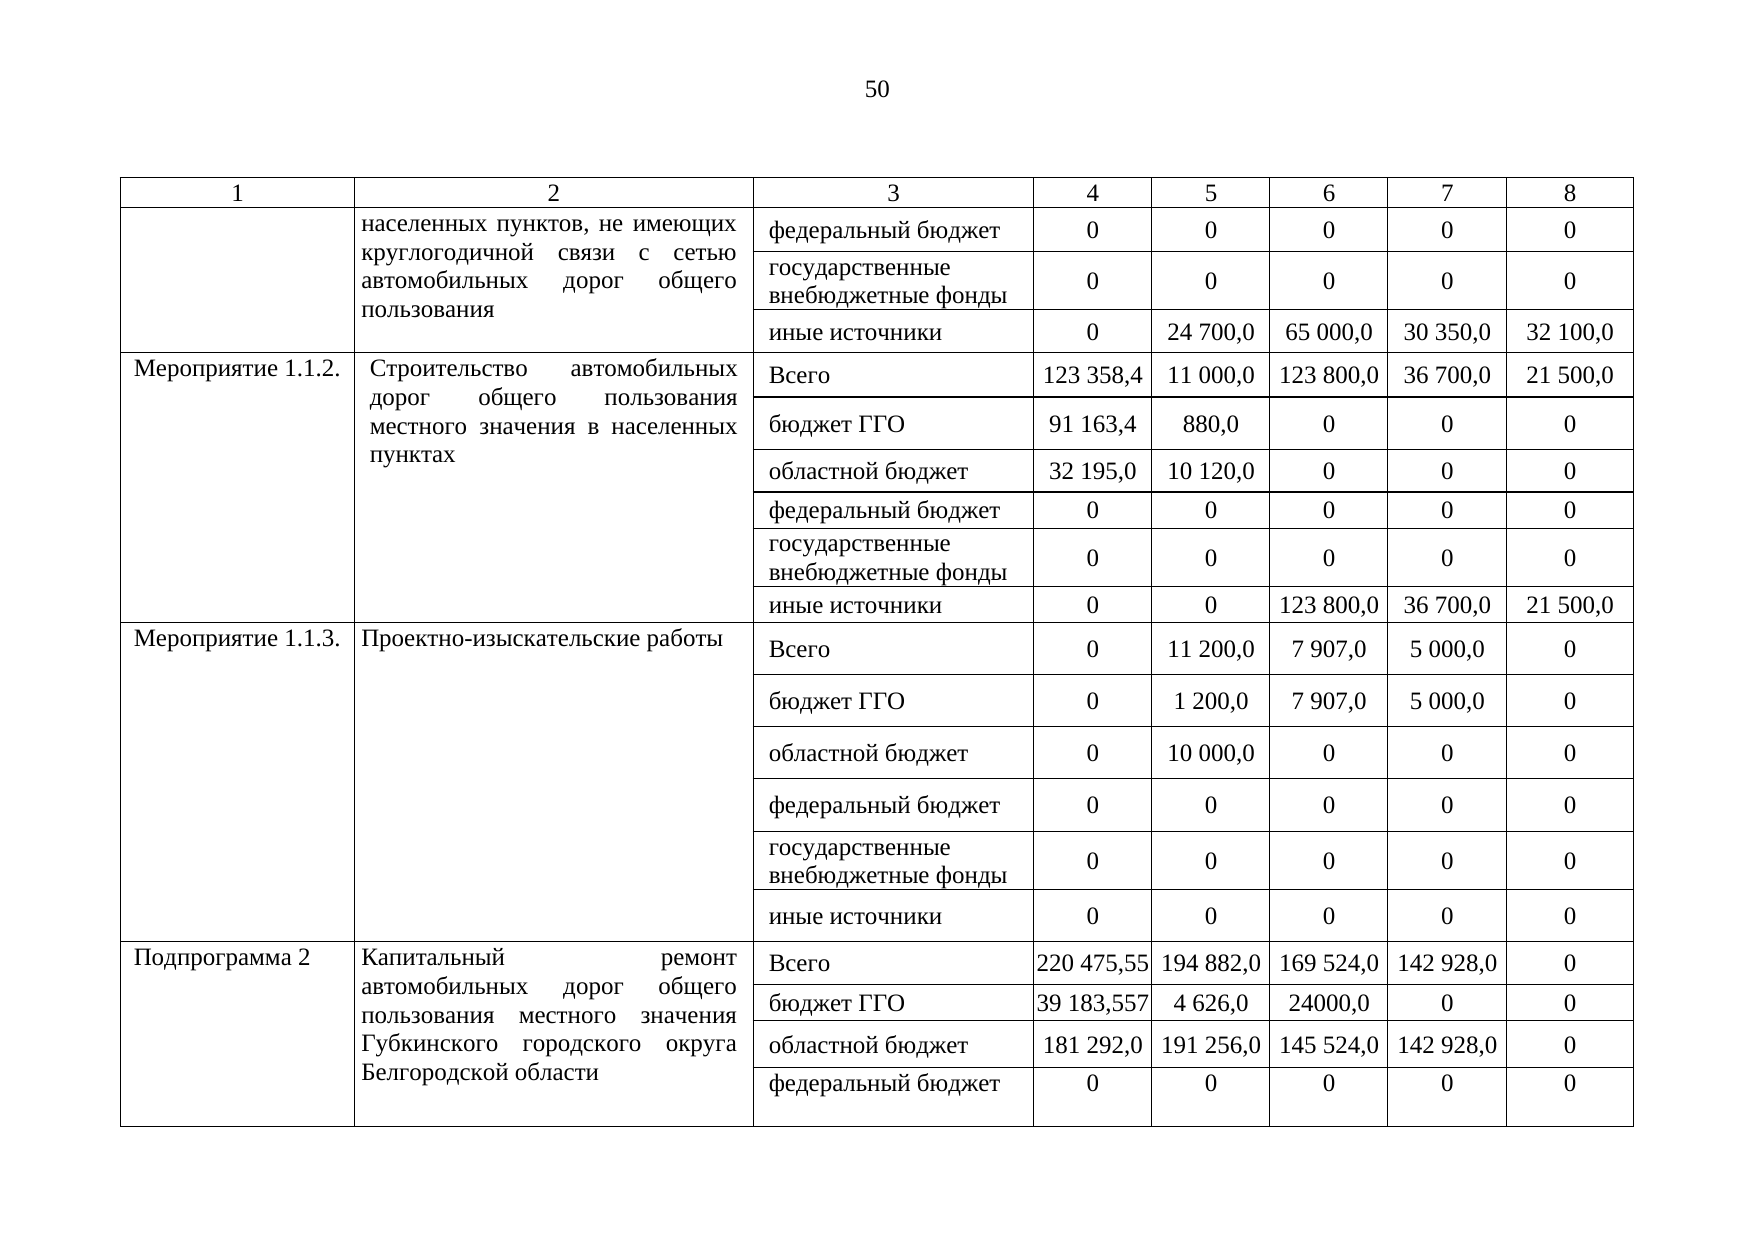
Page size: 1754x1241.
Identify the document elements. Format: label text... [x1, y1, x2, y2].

table_cell 123 800,0 [1270, 353, 1387, 396]
table_header 2 [355, 178, 753, 207]
table_cell 0 [1270, 529, 1387, 586]
table_cell 123 358,4 [1034, 353, 1151, 396]
table_cell 11 200,0 [1152, 623, 1269, 674]
table_cell 10 000,0 [1152, 727, 1269, 778]
table_cell 0 [1034, 890, 1151, 941]
table_cell 0 [1388, 985, 1506, 1020]
table_cell Строительство автомобильных дорог общего пользования местного значения в населенных пунктах [355, 353, 753, 622]
table_cell 0 [1507, 623, 1633, 674]
table_cell федеральный бюджет [754, 779, 1033, 831]
table_cell 0 [1270, 450, 1387, 491]
table_cell федеральный бюджет [754, 208, 1033, 251]
table_cell государственные внебюджетные фонды [754, 252, 1033, 309]
table_cell бюджет ГГО [754, 675, 1033, 726]
table_cell Мероприятие 1.1.2. [121, 353, 354, 622]
table_cell бюджет ГГО [754, 398, 1033, 449]
table_cell 0 [1388, 890, 1506, 941]
table_cell 0 [1034, 310, 1151, 352]
table_cell 0 [1388, 1068, 1506, 1126]
table_cell 0 [1270, 398, 1387, 449]
table_cell 0 [1388, 493, 1506, 527]
table_cell 10 120,0 [1152, 450, 1269, 491]
table_cell 123 800,0 [1270, 587, 1387, 622]
table_cell 220 475,55 [1034, 942, 1151, 984]
table_cell 0 [1507, 890, 1633, 941]
table_cell 0 [1270, 493, 1387, 527]
table_cell 0 [1388, 450, 1506, 491]
table_cell федеральный бюджет [754, 493, 1033, 527]
table_cell 4 626,0 [1152, 985, 1269, 1020]
table_cell 0 [1034, 832, 1151, 889]
table_cell 0 [1034, 587, 1151, 622]
table_cell 1 200,0 [1152, 675, 1269, 726]
table_cell 0 [1270, 890, 1387, 941]
table_cell 0 [1152, 493, 1269, 527]
table_cell 142 928,0 [1388, 942, 1506, 984]
table_cell 0 [1270, 727, 1387, 778]
table_cell 0 [1152, 832, 1269, 889]
table_cell 0 [1507, 1068, 1633, 1126]
table_cell 0 [1507, 450, 1633, 491]
table_cell бюджет ГГО [754, 985, 1033, 1020]
table_cell Подпрограмма 2 [121, 942, 354, 1126]
table_cell 0 [1507, 208, 1633, 251]
table_cell 0 [1270, 1068, 1387, 1126]
table_cell 0 [1152, 529, 1269, 586]
table_cell 0 [1388, 727, 1506, 778]
table_cell 7 907,0 [1270, 675, 1387, 726]
table_cell 39 183,557 [1034, 985, 1151, 1020]
table_cell 0 [1034, 1068, 1151, 1126]
table_cell 0 [1152, 252, 1269, 309]
table_cell 0 [1507, 1021, 1633, 1067]
table_cell 36 700,0 [1388, 587, 1506, 622]
table_cell 36 700,0 [1388, 353, 1506, 396]
table_cell 0 [1507, 675, 1633, 726]
table_cell 0 [1270, 832, 1387, 889]
table_cell 0 [1388, 779, 1506, 831]
table_cell 0 [1034, 675, 1151, 726]
table_cell иные источники [754, 310, 1033, 352]
table_cell Проектно-изыскательские работы [355, 623, 753, 941]
table_cell 0 [1507, 942, 1633, 984]
table_cell 880,0 [1152, 398, 1269, 449]
table_cell 0 [1507, 493, 1633, 527]
table_cell иные источники [754, 587, 1033, 622]
table_header 6 [1270, 178, 1387, 207]
table_cell Всего [754, 942, 1033, 984]
table_cell 0 [1507, 985, 1633, 1020]
table_cell 0 [1034, 727, 1151, 778]
table_cell Всего [754, 623, 1033, 674]
table_cell 0 [1507, 832, 1633, 889]
table_cell 194 882,0 [1152, 942, 1269, 984]
table_cell 0 [1152, 890, 1269, 941]
table_cell государственные внебюджетные фонды [754, 832, 1033, 889]
table_cell 0 [1270, 779, 1387, 831]
table_cell 0 [1034, 779, 1151, 831]
table_cell 5 000,0 [1388, 675, 1506, 726]
table_cell Всего [754, 353, 1033, 396]
table_cell 30 350,0 [1388, 310, 1506, 352]
table_cell 0 [1152, 1068, 1269, 1126]
table_cell 32 100,0 [1507, 310, 1633, 352]
table_cell 145 524,0 [1270, 1021, 1387, 1067]
table_cell 0 [1388, 832, 1506, 889]
table_cell 0 [1388, 252, 1506, 309]
table_cell 0 [1388, 529, 1506, 586]
table_cell 0 [1507, 529, 1633, 586]
table_cell 0 [1034, 208, 1151, 251]
table_cell 0 [1507, 779, 1633, 831]
table_cell 0 [1034, 623, 1151, 674]
table_cell 191 256,0 [1152, 1021, 1269, 1067]
table_cell 21 500,0 [1507, 587, 1633, 622]
table_cell 0 [1034, 493, 1151, 527]
table_cell областной бюджет [754, 727, 1033, 778]
table_cell 21 500,0 [1507, 353, 1633, 396]
table_cell 0 [1507, 727, 1633, 778]
table_cell 0 [1388, 208, 1506, 251]
table_header 8 [1507, 178, 1633, 207]
table_cell 0 [1152, 779, 1269, 831]
table_cell 0 [1270, 252, 1387, 309]
table_cell 0 [1034, 252, 1151, 309]
table_cell 11 000,0 [1152, 353, 1269, 396]
table_header 4 [1034, 178, 1151, 207]
table_cell 0 [1507, 398, 1633, 449]
table_cell 65 000,0 [1270, 310, 1387, 352]
table_cell Мероприятие 1.1.3. [121, 623, 354, 941]
table_cell 24000,0 [1270, 985, 1387, 1020]
table_header 5 [1152, 178, 1269, 207]
table_cell федеральный бюджет [754, 1068, 1033, 1126]
table_cell 0 [1388, 398, 1506, 449]
table_cell областной бюджет [754, 450, 1033, 491]
table_cell 169 524,0 [1270, 942, 1387, 984]
table_cell Капитальный ремонт автомобильных дорог общего пользования местного значения Губкинского городского округа Белгородской области [355, 942, 753, 1126]
table_cell иные источники [754, 890, 1033, 941]
table_cell 32 195,0 [1034, 450, 1151, 491]
table_cell 0 [1152, 587, 1269, 622]
table_cell 91 163,4 [1034, 398, 1151, 449]
table_cell 5 000,0 [1388, 623, 1506, 674]
table_cell 0 [1270, 208, 1387, 251]
table_cell областной бюджет [754, 1021, 1033, 1067]
table_header 7 [1388, 178, 1506, 207]
table_cell 142 928,0 [1388, 1021, 1506, 1067]
table_cell 7 907,0 [1270, 623, 1387, 674]
table_cell 181 292,0 [1034, 1021, 1151, 1067]
table_cell 0 [1507, 252, 1633, 309]
table_cell 0 [1034, 529, 1151, 586]
table_header 1 [121, 178, 354, 207]
table_header 3 [754, 178, 1033, 207]
table_cell 24 700,0 [1152, 310, 1269, 352]
table_cell 0 [1152, 208, 1269, 251]
table_cell государственные внебюджетные фонды [754, 529, 1033, 586]
